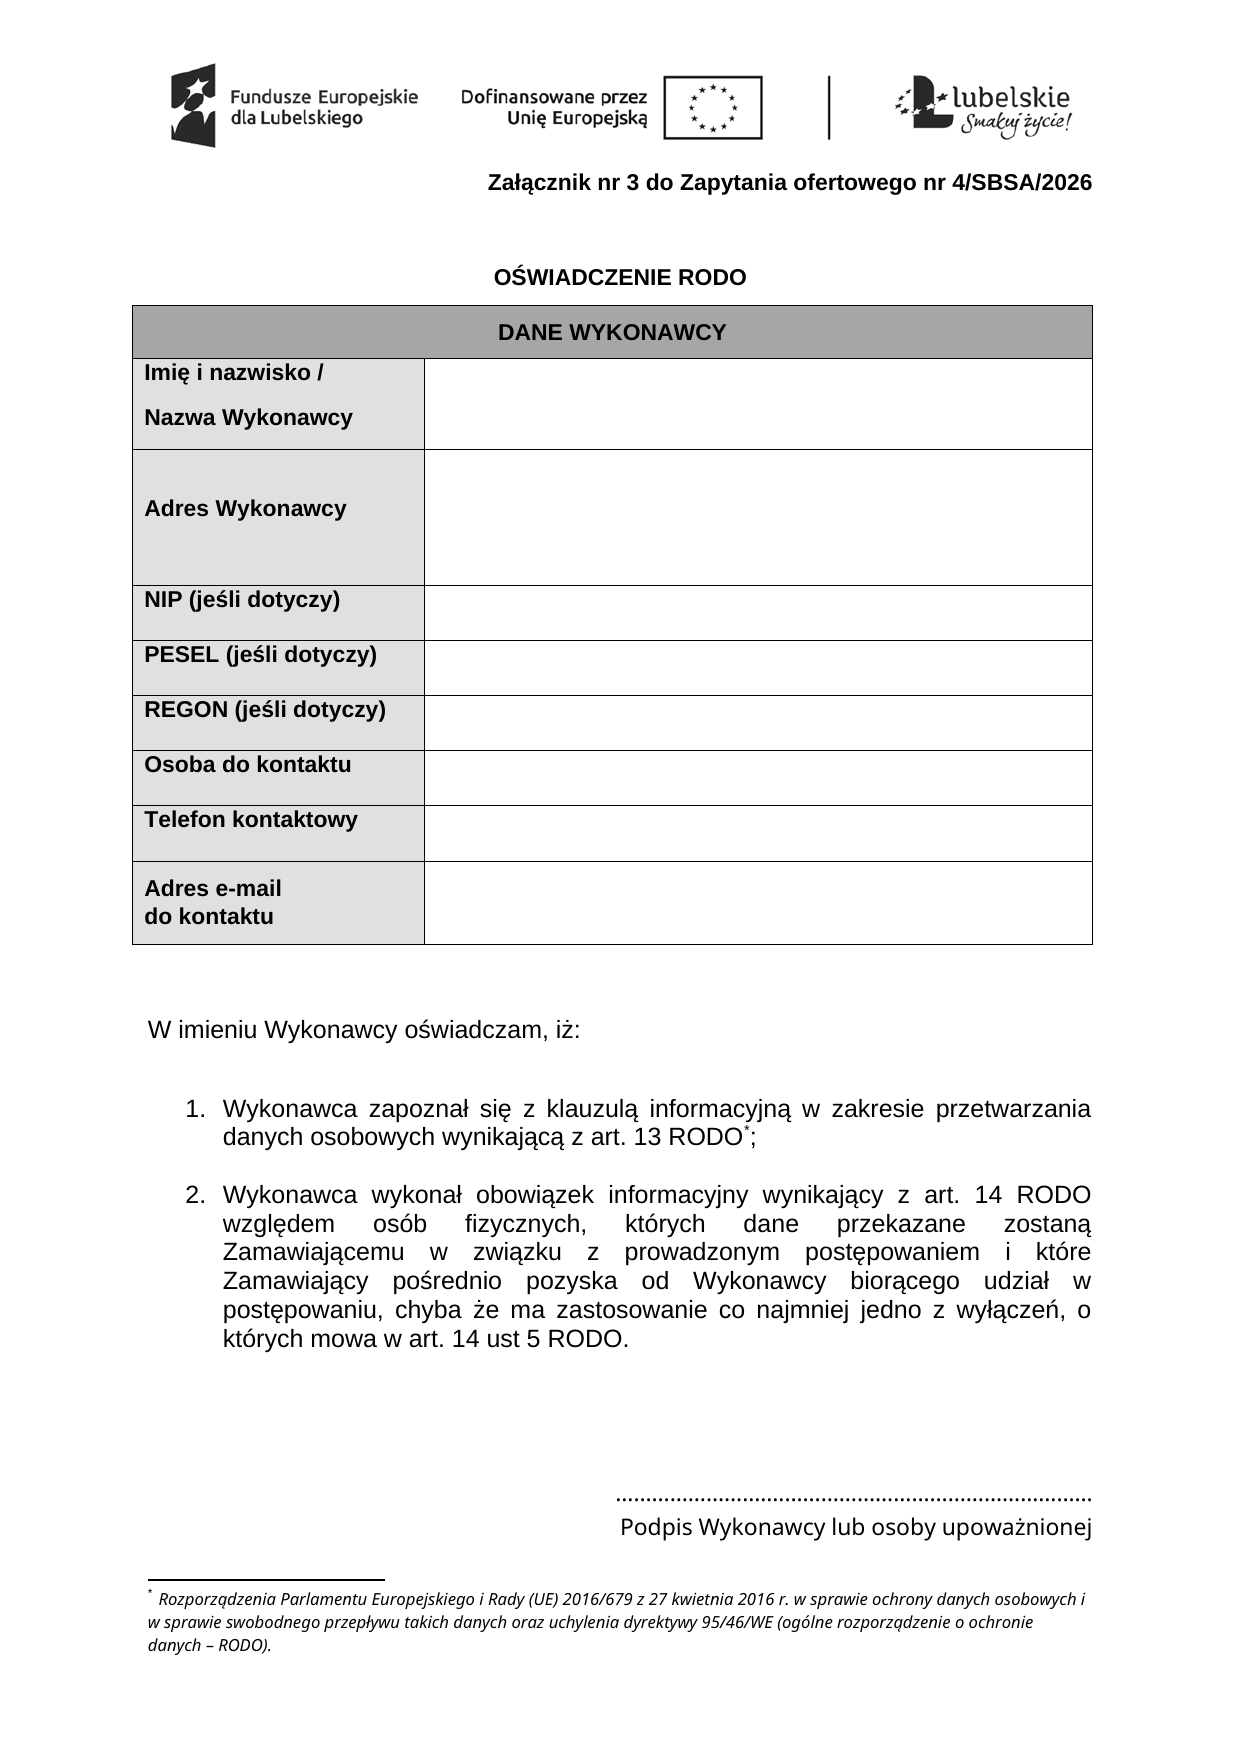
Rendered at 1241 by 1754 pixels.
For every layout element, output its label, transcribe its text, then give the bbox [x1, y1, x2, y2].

picture [147, 41, 1093, 169]
table_header DANE WYKONAWCY [133, 306, 1092, 358]
table_cell [425, 450, 1092, 585]
text Podpis Wykonawcy lub osoby upoważnionej [148, 1508, 1092, 1542]
table_cell [425, 359, 1092, 449]
table_cell [425, 751, 1092, 805]
list Wykonawca wykonał obowiązek informacyjny wynikający z art. 14 RODO względem osób fizycznych, których dane przekazane zostaną Zamawiającemu w związku z prowadzonym postępowaniem i które Zamawiający pośrednio pozyska od Wykonawcy biorącego udział w postępowaniu, chyba że ma zastosowanie co najmniej jedno z wyłączeń, o których mowa w art. 14 ust 5 RODO. [185, 1180, 1092, 1352]
table_cell [425, 641, 1092, 695]
text ………………….………………………………………………… [148, 1477, 1092, 1508]
table_cell PESEL (jeśli dotyczy) [133, 641, 424, 695]
text Załącznik nr 3 do Zapytania ofertowego nr 4/SBSA/2026 [146, 169, 1092, 195]
table_cell [425, 586, 1092, 640]
text OŚWIADCZENIE RODO [148, 264, 1092, 291]
table_cell NIP (jeśli dotyczy) [133, 586, 424, 640]
table_cell [425, 806, 1092, 861]
table_cell Adres e-mail do kontaktu [133, 862, 424, 944]
text W imieniu Wykonawcy oświadczam, iż: [148, 1015, 1092, 1044]
table_cell Adres Wykonawcy [133, 450, 424, 585]
table_cell Telefon kontaktowy [133, 806, 424, 861]
list Wykonawca zapoznał się z klauzulą informacyjną w zakresie przetwarzania danych osobowych wynikającą z art. 13 RODO; [185, 1093, 1092, 1151]
table_cell Imię i nazwisko / Nazwa Wykonawcy [133, 359, 424, 449]
table_cell [425, 862, 1092, 944]
table_cell [425, 696, 1092, 750]
table_cell Osoba do kontaktu [133, 751, 424, 805]
table_cell REGON (jeśli dotyczy) [133, 696, 424, 750]
